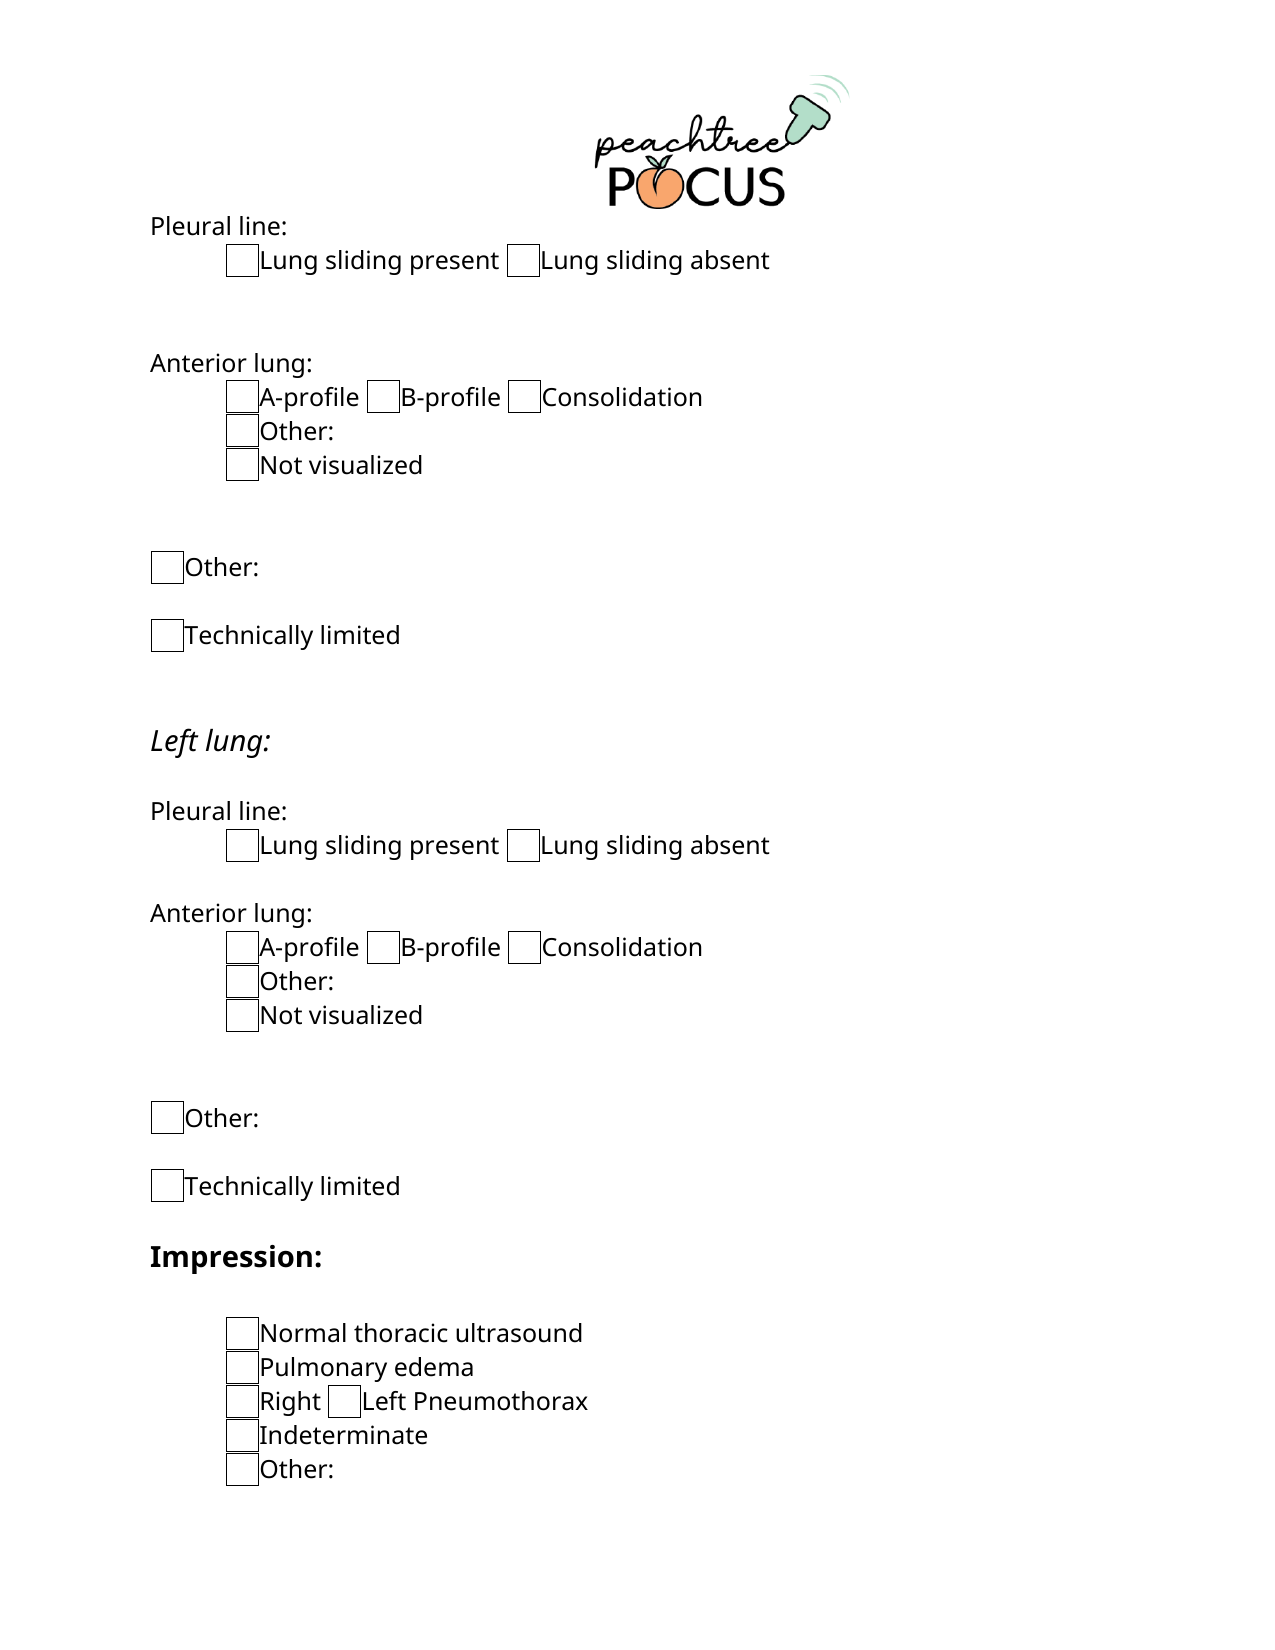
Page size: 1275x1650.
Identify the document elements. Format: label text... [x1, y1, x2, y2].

list A-profile B-profile Consolidation [225, 930, 1125, 964]
text Technically limited [150, 618, 1125, 652]
list Lung sliding present Lung sliding absent [225, 243, 1125, 277]
text Impression: [150, 1236, 1125, 1276]
list Other: [225, 413, 1125, 447]
text Other: [150, 549, 1125, 584]
list Normal thoracic ultrasound [225, 1316, 1125, 1350]
text Not visualized [150, 998, 1125, 1032]
list Indeterminate [225, 1418, 1125, 1452]
list Other: [225, 1452, 1125, 1486]
list A-profile B-profile Consolidation [225, 379, 1125, 413]
picture [594, 75, 850, 209]
list Pulmonary edema [225, 1350, 1125, 1384]
text Anterior lung: [150, 896, 1125, 930]
text Not visualized [150, 447, 1125, 481]
text Technically limited [150, 1168, 1125, 1202]
list Other: [225, 964, 1125, 998]
list Right Left Pneumothorax [225, 1384, 1125, 1418]
text Other: [150, 1100, 1125, 1134]
text Pleural line: [150, 209, 1125, 243]
text Left lung: [150, 720, 1125, 759]
list Lung sliding present Lung sliding absent [225, 828, 1125, 862]
text Pleural line: [150, 794, 1125, 828]
text Anterior lung: [150, 345, 1125, 379]
